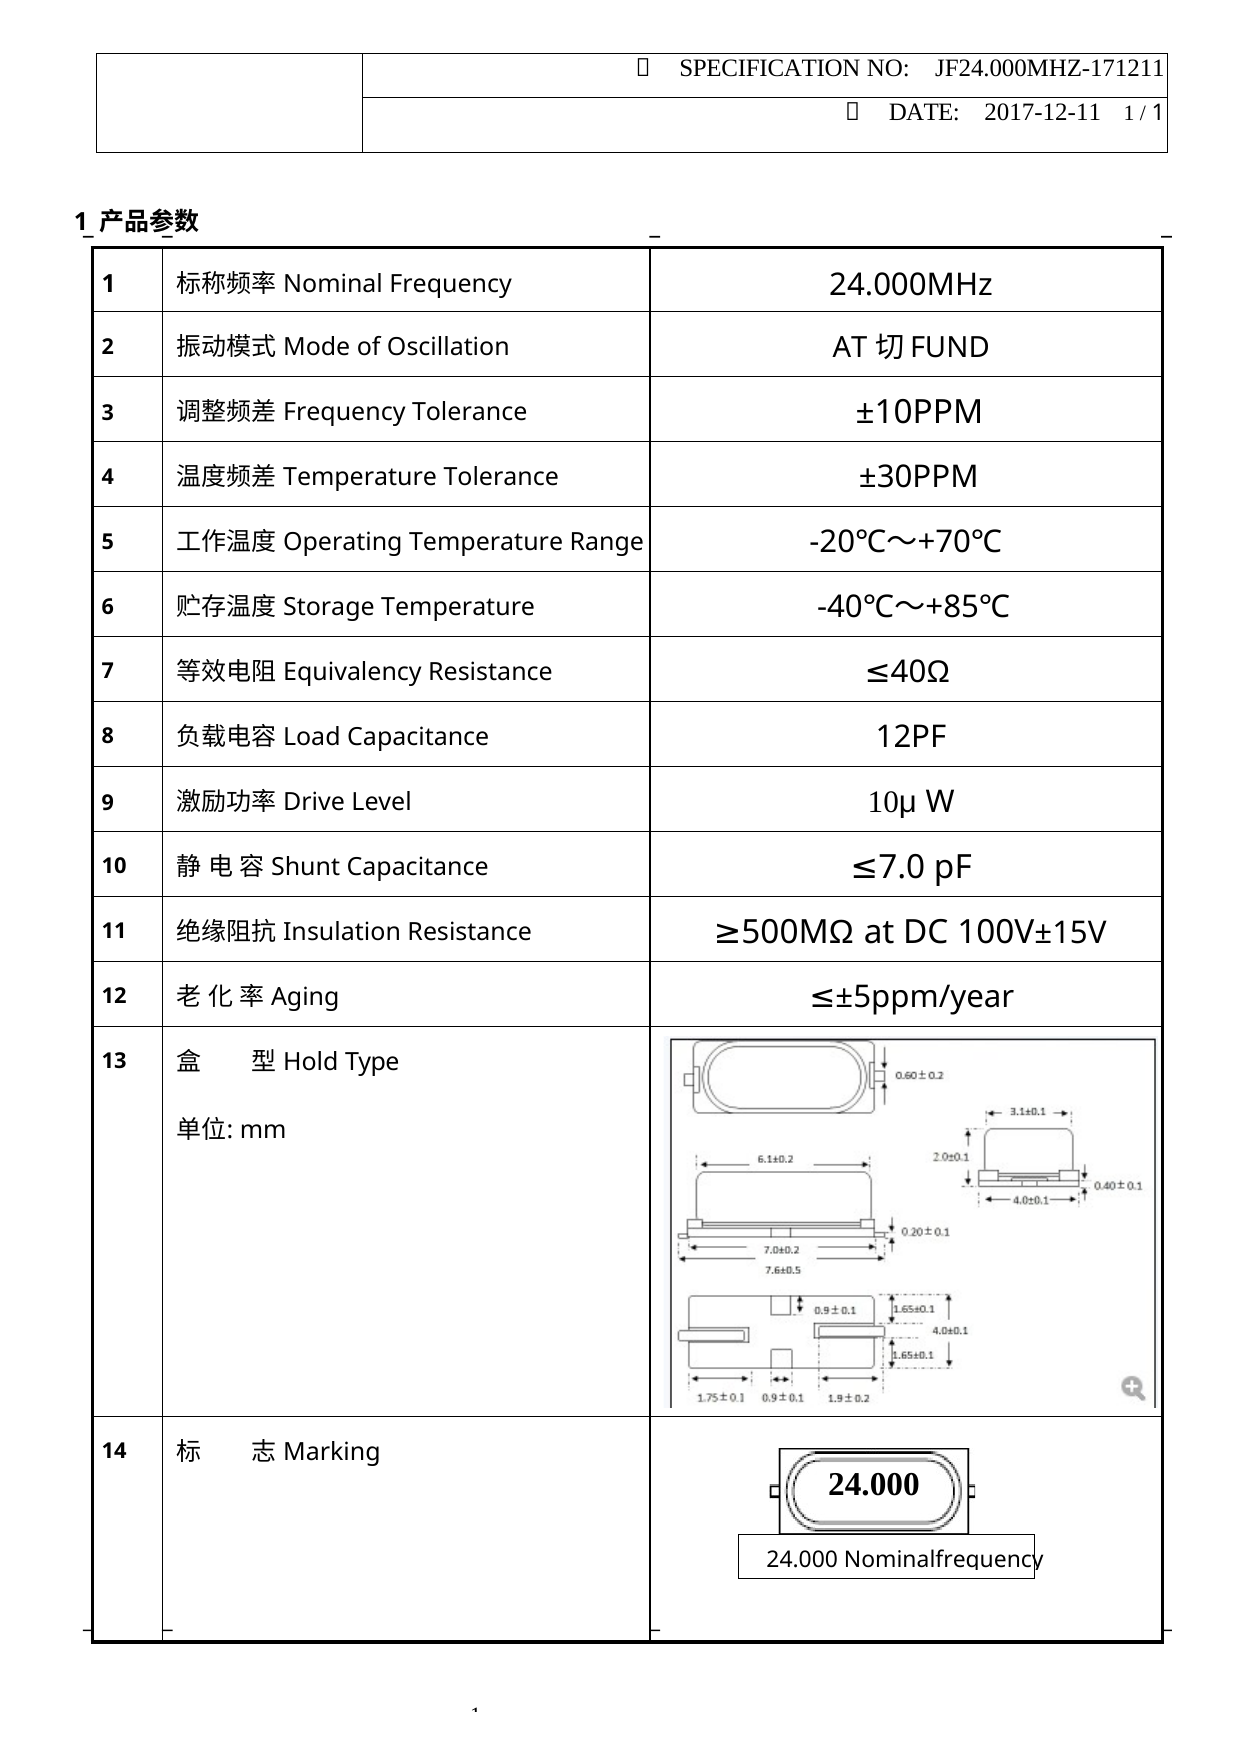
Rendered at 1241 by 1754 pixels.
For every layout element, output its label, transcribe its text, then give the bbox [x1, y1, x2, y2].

table_cell 绝缘阻抗 Insulation Resistance [163, 897, 649, 961]
table_cell 13 [94, 1027, 162, 1416]
table_cell ±30PPM [651, 442, 1161, 506]
table_cell 7 [94, 637, 162, 701]
table_cell 12 [94, 962, 162, 1026]
table_cell 2 [94, 312, 162, 376]
table_cell 标 志 Marking [163, 1417, 649, 1640]
table_cell -40℃～+85℃ [651, 572, 1161, 636]
table_cell 等效电阻 Equivalency Resistance [163, 637, 649, 701]
table_cell 老 化 率 Aging [163, 962, 649, 1026]
table_cell 调整频差 Frequency Tolerance [163, 377, 649, 441]
table_cell 11 [94, 897, 162, 961]
table_cell 贮存温度 Storage Temperature [163, 572, 649, 636]
table_cell [651, 1027, 1161, 1416]
table_cell AT 切FUND [651, 312, 1161, 376]
table_header 24.000MHz [651, 249, 1161, 311]
table_cell 8 [94, 702, 162, 766]
table_cell 10 [94, 832, 162, 896]
table_cell 盒 型 Hold Type 单位: mm [163, 1027, 649, 1416]
table_cell 14 [94, 1417, 162, 1640]
table_cell 12PF [651, 702, 1161, 766]
table_cell 振动模式 Mode of Oscillation [163, 312, 649, 376]
table_cell ≤±5ppm/year [651, 962, 1161, 1026]
table_cell -20℃～+70℃ [651, 507, 1161, 571]
table_cell ≤7.0 pF [651, 832, 1161, 896]
table_cell 温度频差 Temperature Tolerance [163, 442, 649, 506]
table_cell 工作温度 Operating Temperature Range [163, 507, 649, 571]
table_cell 5 [94, 507, 162, 571]
subtitle 产品参数 [73, 203, 1194, 237]
table_header 标称频率 Nominal Frequency [163, 249, 649, 311]
table_cell ≤40Ω [651, 637, 1161, 701]
table_cell 10μ W [651, 767, 1161, 831]
table_cell 激励功率 Drive Level [163, 767, 649, 831]
table_cell ≥500MΩ at DC 100V±15V [651, 897, 1161, 961]
table_cell 24.000 [651, 1417, 1161, 1640]
table_cell 3 [94, 377, 162, 441]
table_cell ±10PPM [651, 377, 1161, 441]
picture [663, 1036, 1158, 1408]
table_cell 9 [94, 767, 162, 831]
table_cell 负载电容 Load Capacitance [163, 702, 649, 766]
table_header 1 [94, 249, 162, 311]
table_cell 4 [94, 442, 162, 506]
table_cell 静 电 容 Shunt Capacitance [163, 832, 649, 896]
table_cell 6 [94, 572, 162, 636]
